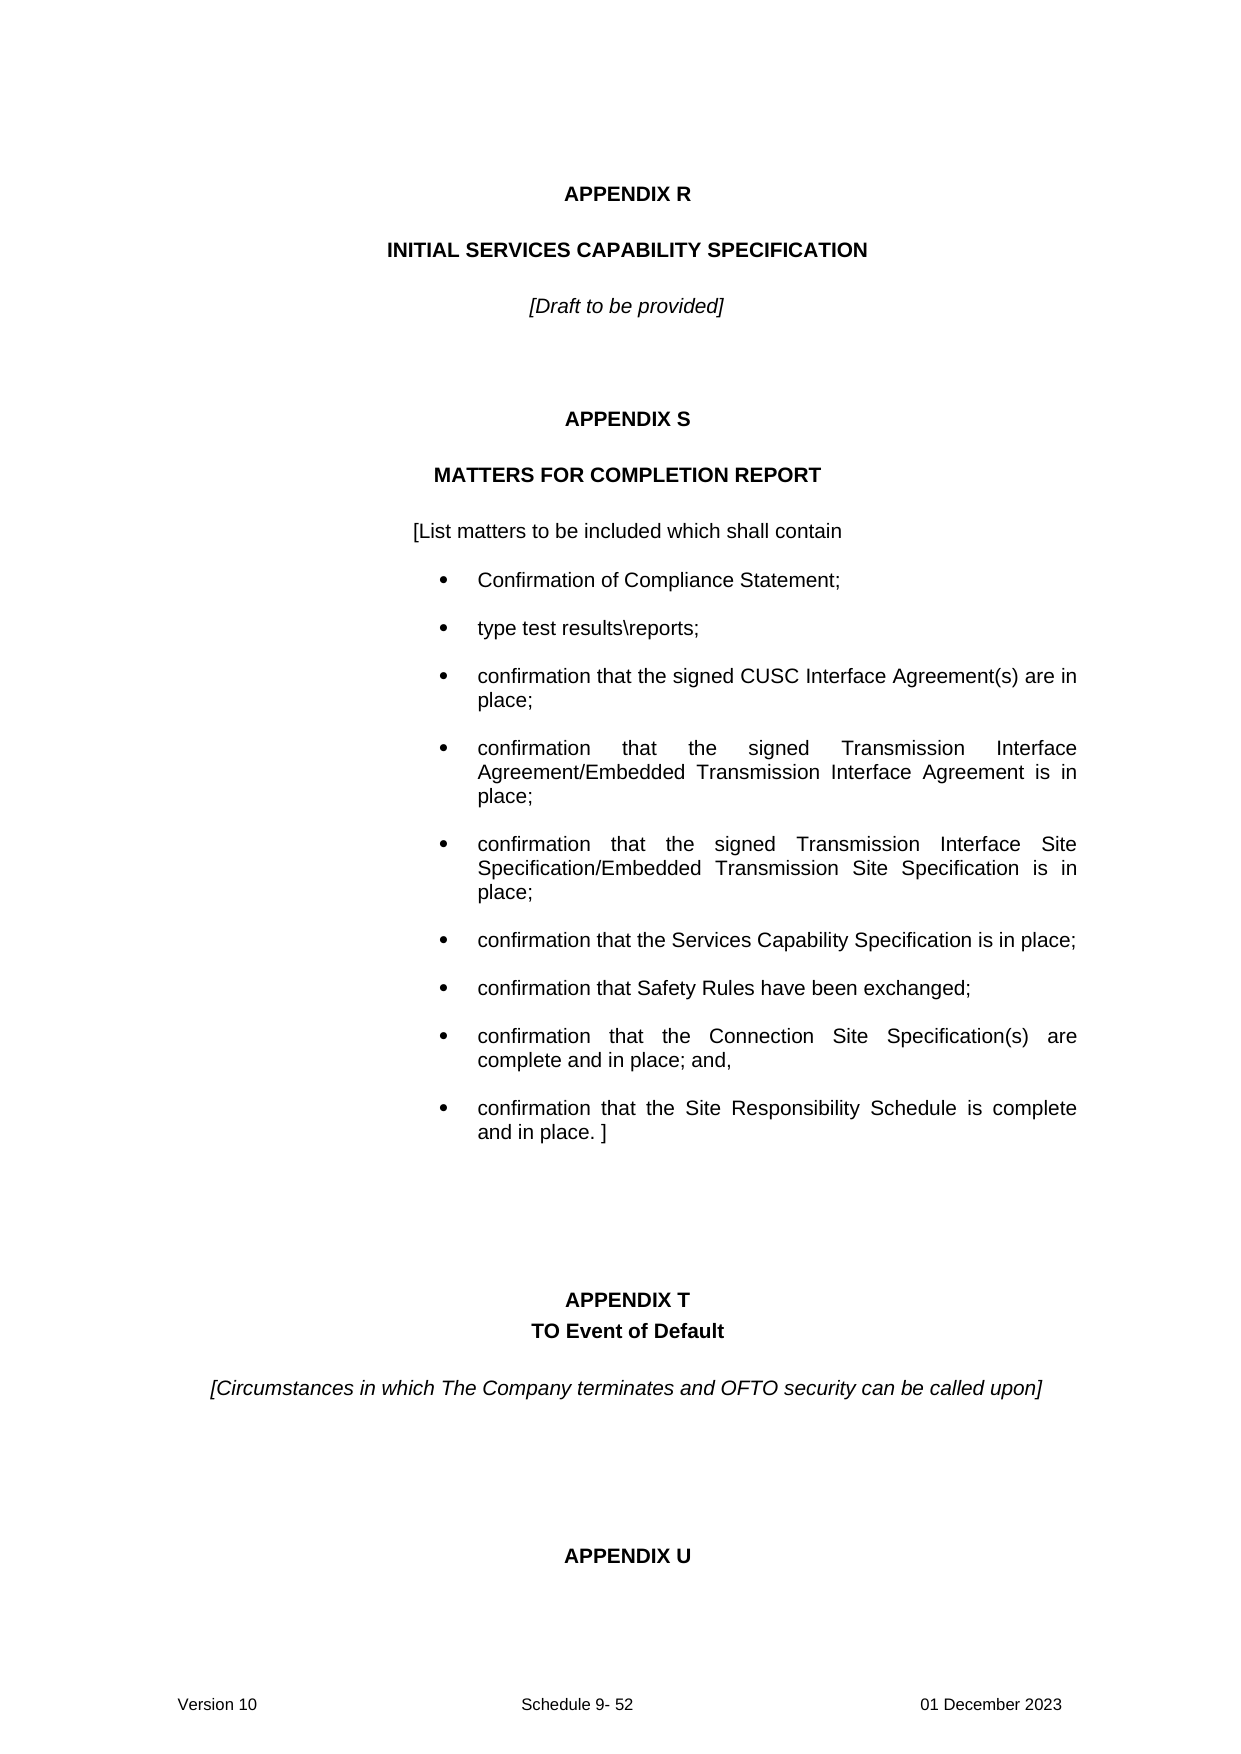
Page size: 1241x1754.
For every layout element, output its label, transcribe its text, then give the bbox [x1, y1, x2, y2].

text APPENDIX U [177, 1537, 1078, 1568]
list type test results\reports; [440, 616, 1078, 640]
list confirmation that Safety Rules have been exchanged; [440, 976, 1078, 1000]
text INITIAL SERVICES CAPABILITY SPECIFICATION [177, 231, 1078, 262]
text [List matters to be included which shall contain [177, 512, 1078, 543]
text APPENDIX T TO Event of Default [177, 1281, 1078, 1343]
text APPENDIX R [177, 174, 1078, 206]
list confirmation that the signed Transmission Interface Site Specification/Embedded Transmission Site Specification is in place; [440, 832, 1078, 904]
list confirmation that the Services Capability Specification is in place; [440, 928, 1078, 952]
list confirmation that the signed Transmission Interface Agreement/Embedded Transmission Interface Agreement is in place; [440, 736, 1078, 808]
text [Draft to be provided] [177, 287, 1078, 318]
text [Circumstances in which The Company terminates and OFTO security can be called upon] [177, 1368, 1078, 1399]
text MATTERS FOR COMPLETION REPORT [177, 456, 1078, 487]
list confirmation that the Connection Site Specification(s) are complete and in place; and, [440, 1024, 1078, 1072]
text APPENDIX S [177, 399, 1078, 431]
list Confirmation of Compliance Statement; [440, 568, 1078, 592]
list confirmation that the Site Responsibility Schedule is complete and in place. ] [440, 1096, 1078, 1144]
list confirmation that the signed CUSC Interface Agreement(s) are in place; [440, 664, 1078, 712]
